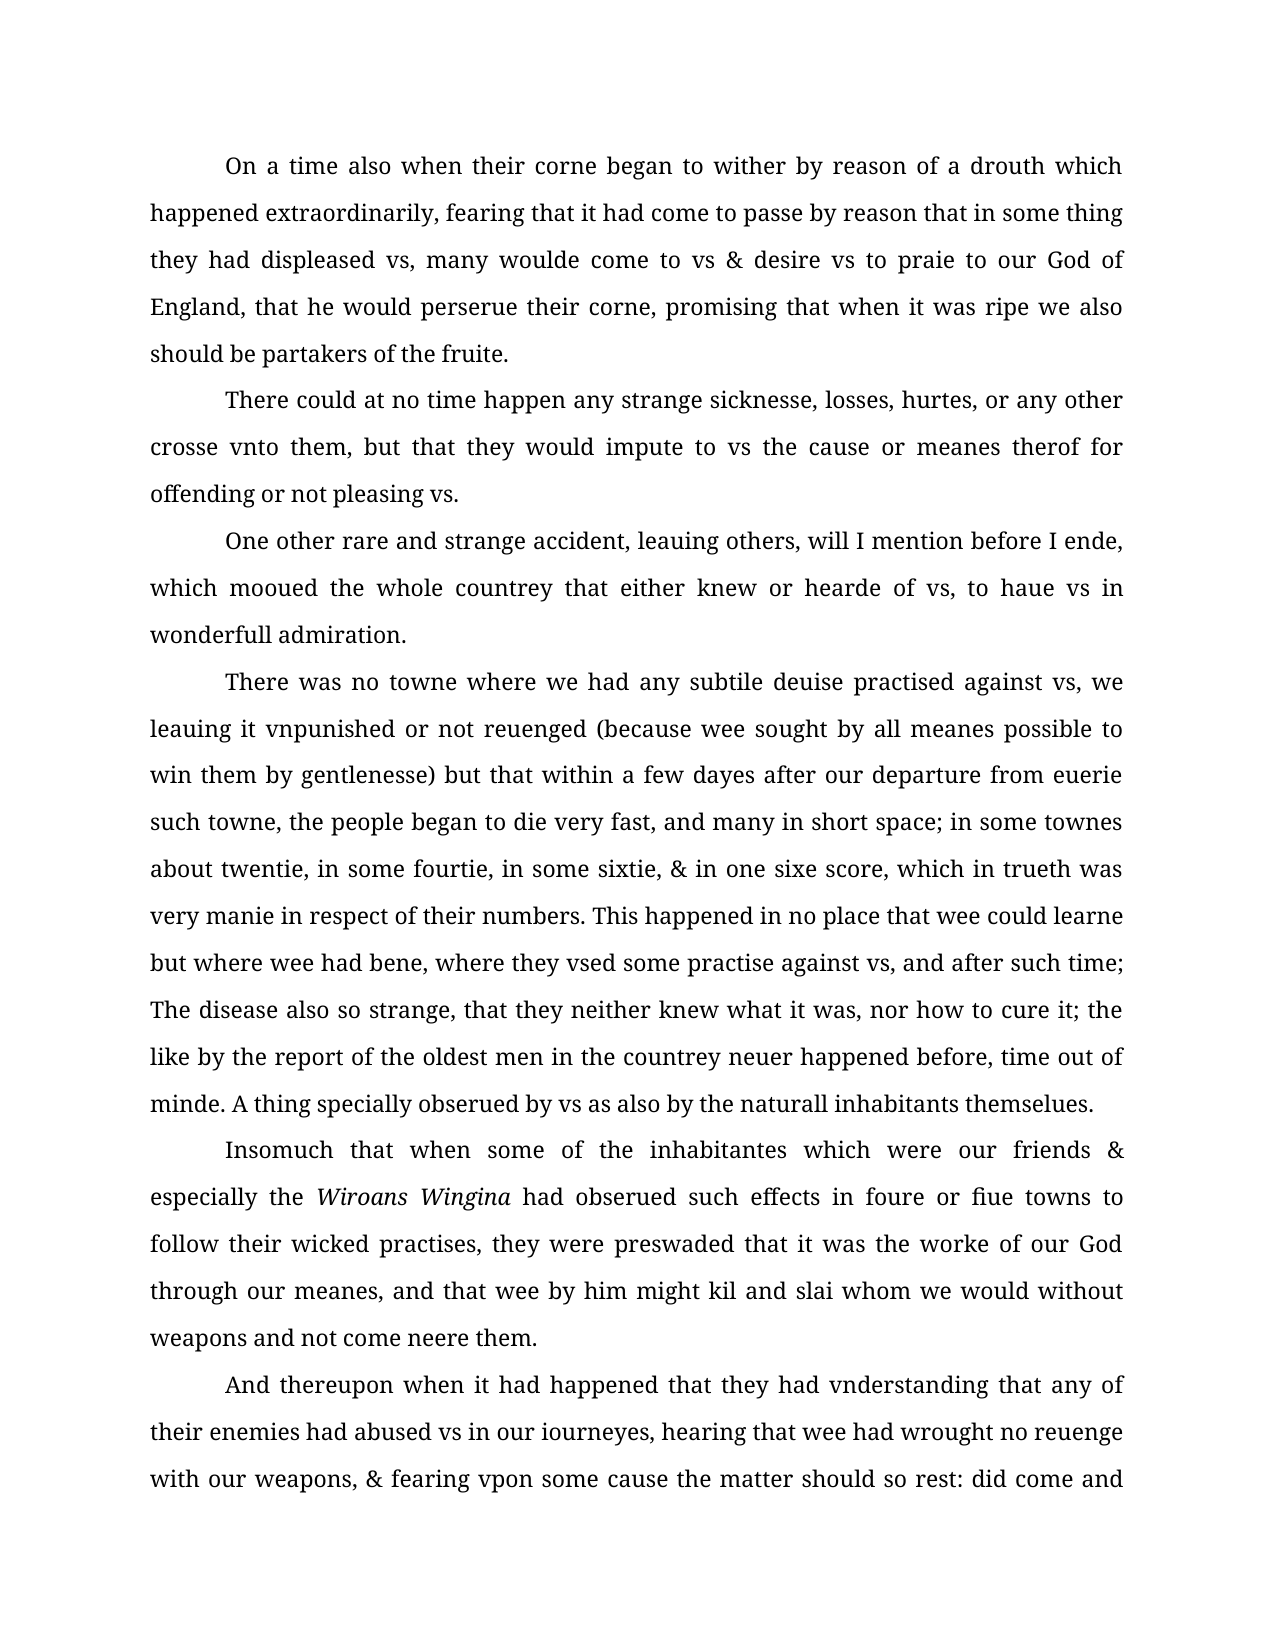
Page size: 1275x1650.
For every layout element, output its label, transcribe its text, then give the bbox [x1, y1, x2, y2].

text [150, 1369, 1125, 1494]
text Insomuch that when some of the inhabitantes which were our friends & especially the Wiroans Wingina had obserued such effects in foure or fiue towns to follow their wicked practises, they were preswaded that it was the worke of our God through our meanes, and that wee by him might kil and slai whom we would without weapons and not come neere them. [150, 1134, 1125, 1353]
text There was no towne where we had any subtile deuise practised against vs, we leauing it vnpunished or not reuenged (because wee sought by all meanes possible to win them by gentlenesse) but that within a few dayes after our departure from euerie such towne, the people began to die very fast, and many in short space; in some townes about twentie, in some fourtie, in some sixtie, & in one sixe score, which in trueth was very manie in respect of their numbers. This happened in no place that wee could learne but where wee had bene, where they vsed some practise against vs, and after such time; The disease also so strange, that they neither knew what it was, nor how to cure it; the like by the report of the oldest men in the countrey neuer happened before, time out of minde. A thing specially obserued by vs as also by the naturall inhabitants themselues. [150, 666, 1125, 1119]
text On a time also when their corne began to wither by reason of a drouth which happened extraordinarily, fearing that it had come to passe by reason that in some thing they had displeased vs, many woulde come to vs & desire vs to praie to our God of England, that he would perserue their corne, promising that when it was ripe we also should be partakers of the fruite. [150, 150, 1125, 369]
text One other rare and strange accident, leauing others, will I mention before I ende, which mooued the whole countrey that either knew or hearde of vs, to haue vs in wonderfull admiration. [150, 525, 1125, 650]
text There could at no time happen any strange sicknesse, losses, hurtes, or any other crosse vnto them, but that they would impute to vs the cause or meanes therof for offending or not pleasing vs. [150, 384, 1125, 509]
